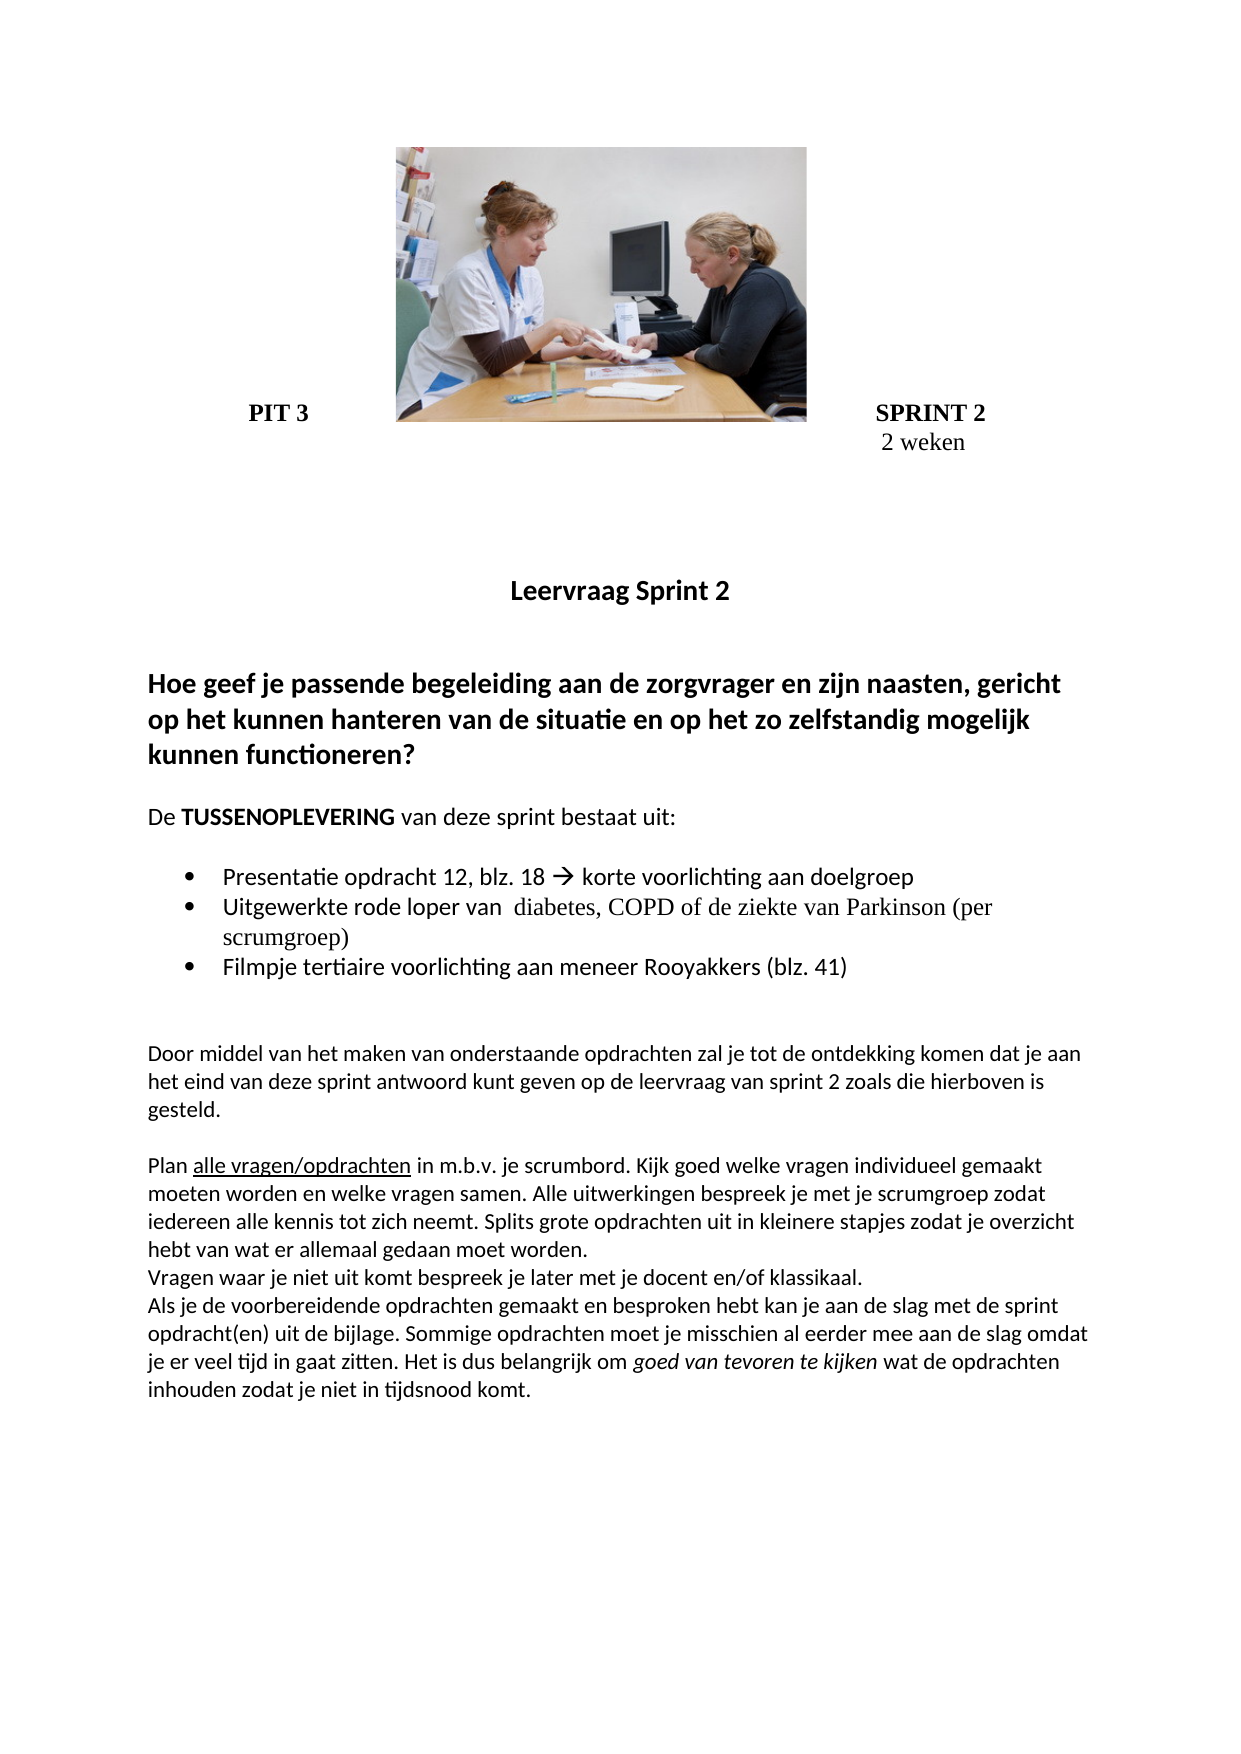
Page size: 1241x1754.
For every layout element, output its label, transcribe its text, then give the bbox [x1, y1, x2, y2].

text Plan alle vragen/opdrachten in m.b.v. je scrumbord. Kijk goed welke vragen individueel gemaakt moeten worden en welke vragen samen. Alle uitwerkingen bespreek je met je scrumgroep zodat iedereen alle kennis tot zich neemt. Splits grote opdrachten uit in kleinere stapjes zodat je overzicht hebt van wat er allemaal gedaan moet worden. [148, 1209, 1093, 1322]
text De TUSSENOPLEVERING van deze sprint bestaat uit: [148, 801, 1093, 832]
list Presentatie opdracht 12, blz. 18 korte voorlichting aan doelgroep [185, 861, 1093, 891]
text Door middel van het maken van onderstaande opdrachten zal je tot de ontdekking komen dat je aan het eind van deze sprint antwoord kunt geven op de leervraag van sprint 2 zoals die hierboven is gesteld. [148, 1097, 1093, 1181]
picture [395, 147, 807, 422]
text Vragen waar je niet uit komt bespreek je later met je docent en/of klassikaal. Als je de voorbereidende opdrachten gemaakt en besproken hebt kan je aan de slag met de sprint opdracht(en) uit de bijlage. Sommige opdrachten moet je misschien al eerder mee aan de slag omdat je er veel tijd in gaat zitten. Het is dus belangrijk om goed van tevoren te kijken wat de opdrachten inhouden zodat je niet in tijdsnood komt. [148, 1322, 1093, 1462]
list Filmpje tertiaire voorlichting aan meneer Rooyakkers (blz. 41) [185, 1009, 1093, 1068]
text Hoe geef je passende begeleiding aan de zorgvrager en zijn naasten, gericht op het kunnen hanteren van de situatie en op het zo zelfstandig mogelijk kunnen functioneren? [148, 636, 1093, 772]
text Leervraag Sprint 2 [148, 572, 1093, 607]
list Uitgewerkte rode loper van diabetes, COPD of de ziekte van Parkinson (per scrumgroep) [185, 921, 1093, 980]
